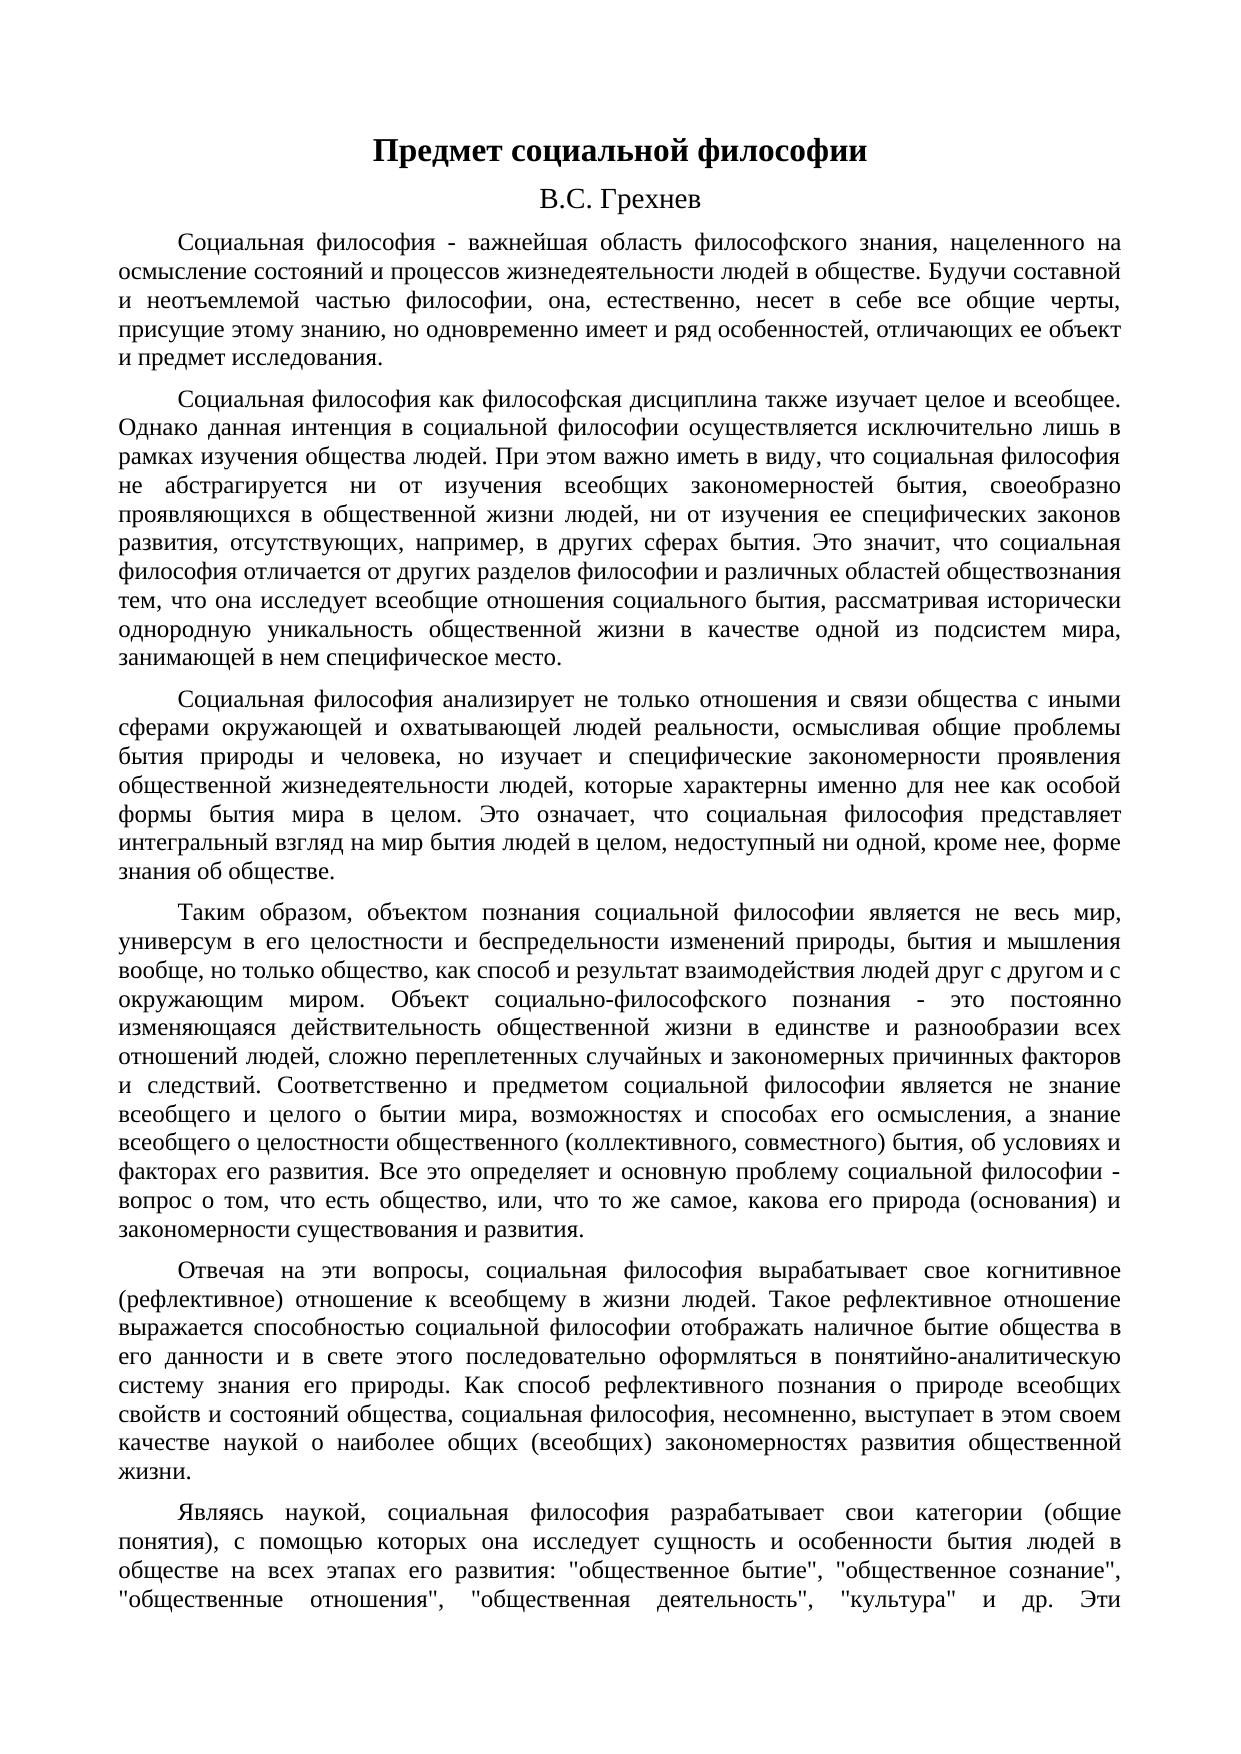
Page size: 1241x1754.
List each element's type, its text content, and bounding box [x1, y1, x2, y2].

text Отвечая на эти вопросы, социальная философия вырабатывает свое когнитивное (рефлективное) отношение к всеобщему в жизни людей. Такое рефлективное отношение выражается способностью социальной философии отображать наличное бытие общества в его данности и в свете этого последовательно оформляться в понятийно-аналитическую систему знания его природы. Как способ рефлективного познания о природе всеобщих свойств и состояний общества, социальная философия, несомненно, выступает в этом своем качестве наукой о наиболее общих (всеобщих) закономерностях развития общественной жизни. [118, 1255, 1122, 1485]
text B.C. Грехнев [118, 181, 1122, 215]
text Таким образом, объектом познания социальной философии является не весь мир, универсум в его целостности и беспредельности изменений природы, бытия и мышления вообще, но только общество, как способ и результат взаимодействия людей друг с другом и с окружающим миром. Объект социально-философского познания - это постоянно изменяющаяся действительность общественной жизни в единстве и разнообразии всех отношений людей, сложно переплетенных случайных и закономерных причинных факторов и следствий. Соответственно и предметом социальной философии является не знание всеобщего и целого о бытии мира, возможностях и способах его осмысления, а знание всеобщего о целостности общественного (коллективного, совместного) бытия, об условиях и факторах его развития. Все это определяет и основную проблему социальной философии - вопрос о том, что есть общество, или, что то же самое, какова его природа (основания) и закономерности существования и развития. [118, 897, 1122, 1242]
text Социальная философия - важнейшая область философского знания, нацеленного на осмысление состояний и процессов жизнедеятельности людей в обществе. Будучи составной и неотъемлемой частью философии, она, естественно, несет в себе все общие черты, присущие этому знанию, но одновременно имеет и ряд особенностей, отличающих ее объект и предмет исследования. [118, 227, 1122, 371]
text Социальная философия анализирует не только отношения и связи общества с иными сферами окружающей и охватывающей людей реальности, осмысливая общие проблемы бытия природы и человека, но изучает и специфические закономерности проявления общественной жизнедеятельности людей, которые характерны именно для нее как особой формы бытия мира в целом. Это означает, что социальная философия представляет интегральный взгляд на мир бытия людей в целом, недоступный ни одной, кроме нее, форме знания об обществе. [118, 684, 1122, 885]
text Социальная философия как философская дисциплина также изучает целое и всеобщее. Однако данная интенция в социальной философии осуществляется исключительно лишь в рамках изучения общества людей. При этом важно иметь в виду, что социальная философия не абстрагируется ни от изучения всеобщих закономерностей бытия, своеобразно проявляющихся в общественной жизни людей, ни от изучения ее специфических законов развития, отсутствующих, например, в других сферах бытия. Это значит, что социальная философия отличается от других разделов философии и различных областей обществознания тем, что она исследует всеобщие отношения социального бытия, рассматривая исторически однородную уникальность общественной жизни в качестве одной из подсистем мира, занимающей в нем специфическое место. [118, 384, 1122, 671]
text Предмет социальной философии [118, 131, 1122, 169]
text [118, 1497, 1122, 1612]
